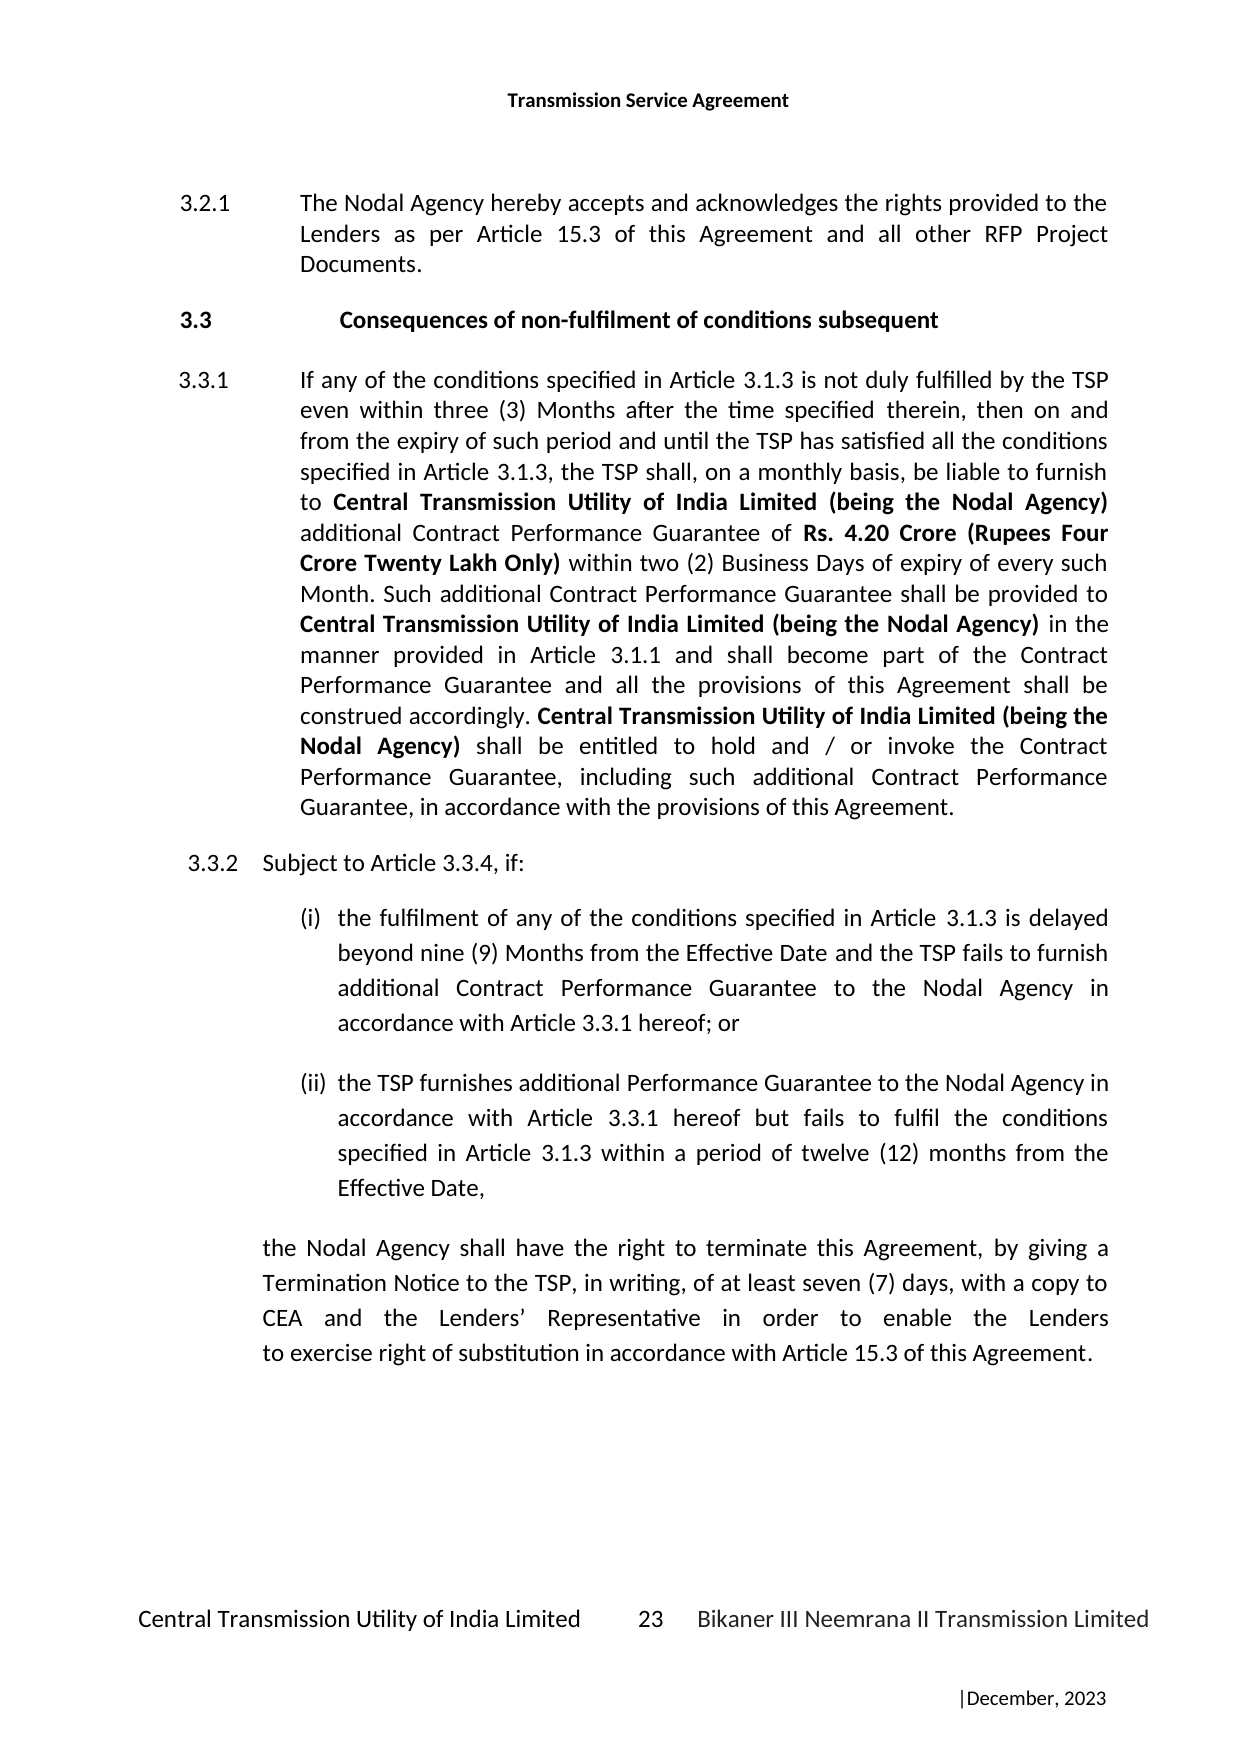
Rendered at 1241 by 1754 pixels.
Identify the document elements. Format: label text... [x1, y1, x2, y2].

list the TSP furnishes additional Performance Guarantee to the Nodal Agency in accordance with Article 3.3.1 hereof but fails to fulfil the conditions specified in Article 3.1.3 within a period of twelve (12) months from the Effective Date, [300, 1067, 1109, 1203]
subtitle The Nodal Agency hereby accepts and acknowledges the rights provided to the Lenders as per Article 15.3 of this Agreement and all other RFP Project Documents. [179, 187, 1109, 279]
subtitle Consequences of non-fulfilment of conditions subsequent [179, 304, 1109, 334]
text the Nodal Agency shall have the right to terminate this Agreement, by giving a Termination Notice to the TSP, in writing, of at least seven (7) days, with a copy to CEA and the Lenders’ Representative in order to enable the Lenders to exercise right of substitution in accordance with Article 15.3 of this Agreement. [262, 1232, 1109, 1368]
list the fulfilment of any of the conditions specified in Article 3.1.3 is delayed beyond nine (9) Months from the Effective Date and the TSP fails to furnish additional Contract Performance Guarantee to the Nodal Agency in accordance with Article 3.3.1 hereof; or [300, 902, 1109, 1038]
subtitle If any of the conditions specified in Article 3.1.3 is not duly fulfilled by the TSP even within three (3) Months after the time specified therein, then on and from the expiry of such period and until the TSP has satisfied all the conditions specified in Article 3.1.3, the TSP shall, on a monthly basis, be liable to furnish to Central Transmission Utility of India Limited (being the Nodal Agency) additional Contract Performance Guarantee of Rs. 4.20 Crore (Rupees Four Crore Twenty Lakh Only) within two (2) Business Days of expiry of every such Month. Such additional Contract Performance Guarantee shall be provided to Central Transmission Utility of India Limited (being the Nodal Agency) in the manner provided in Article 3.1.1 and shall become part of the Contract Performance Guarantee and all the provisions of this Agreement shall be construed accordingly. Central Transmission Utility of India Limited (being the Nodal Agency) shall be entitled to hold and / or invoke the Contract Performance Guarantee, including such additional Contract Performance Guarantee, in accordance with the provisions of this Agreement. [178, 364, 1109, 822]
subtitle Subject to Article 3.3.4, if: [187, 847, 1109, 877]
